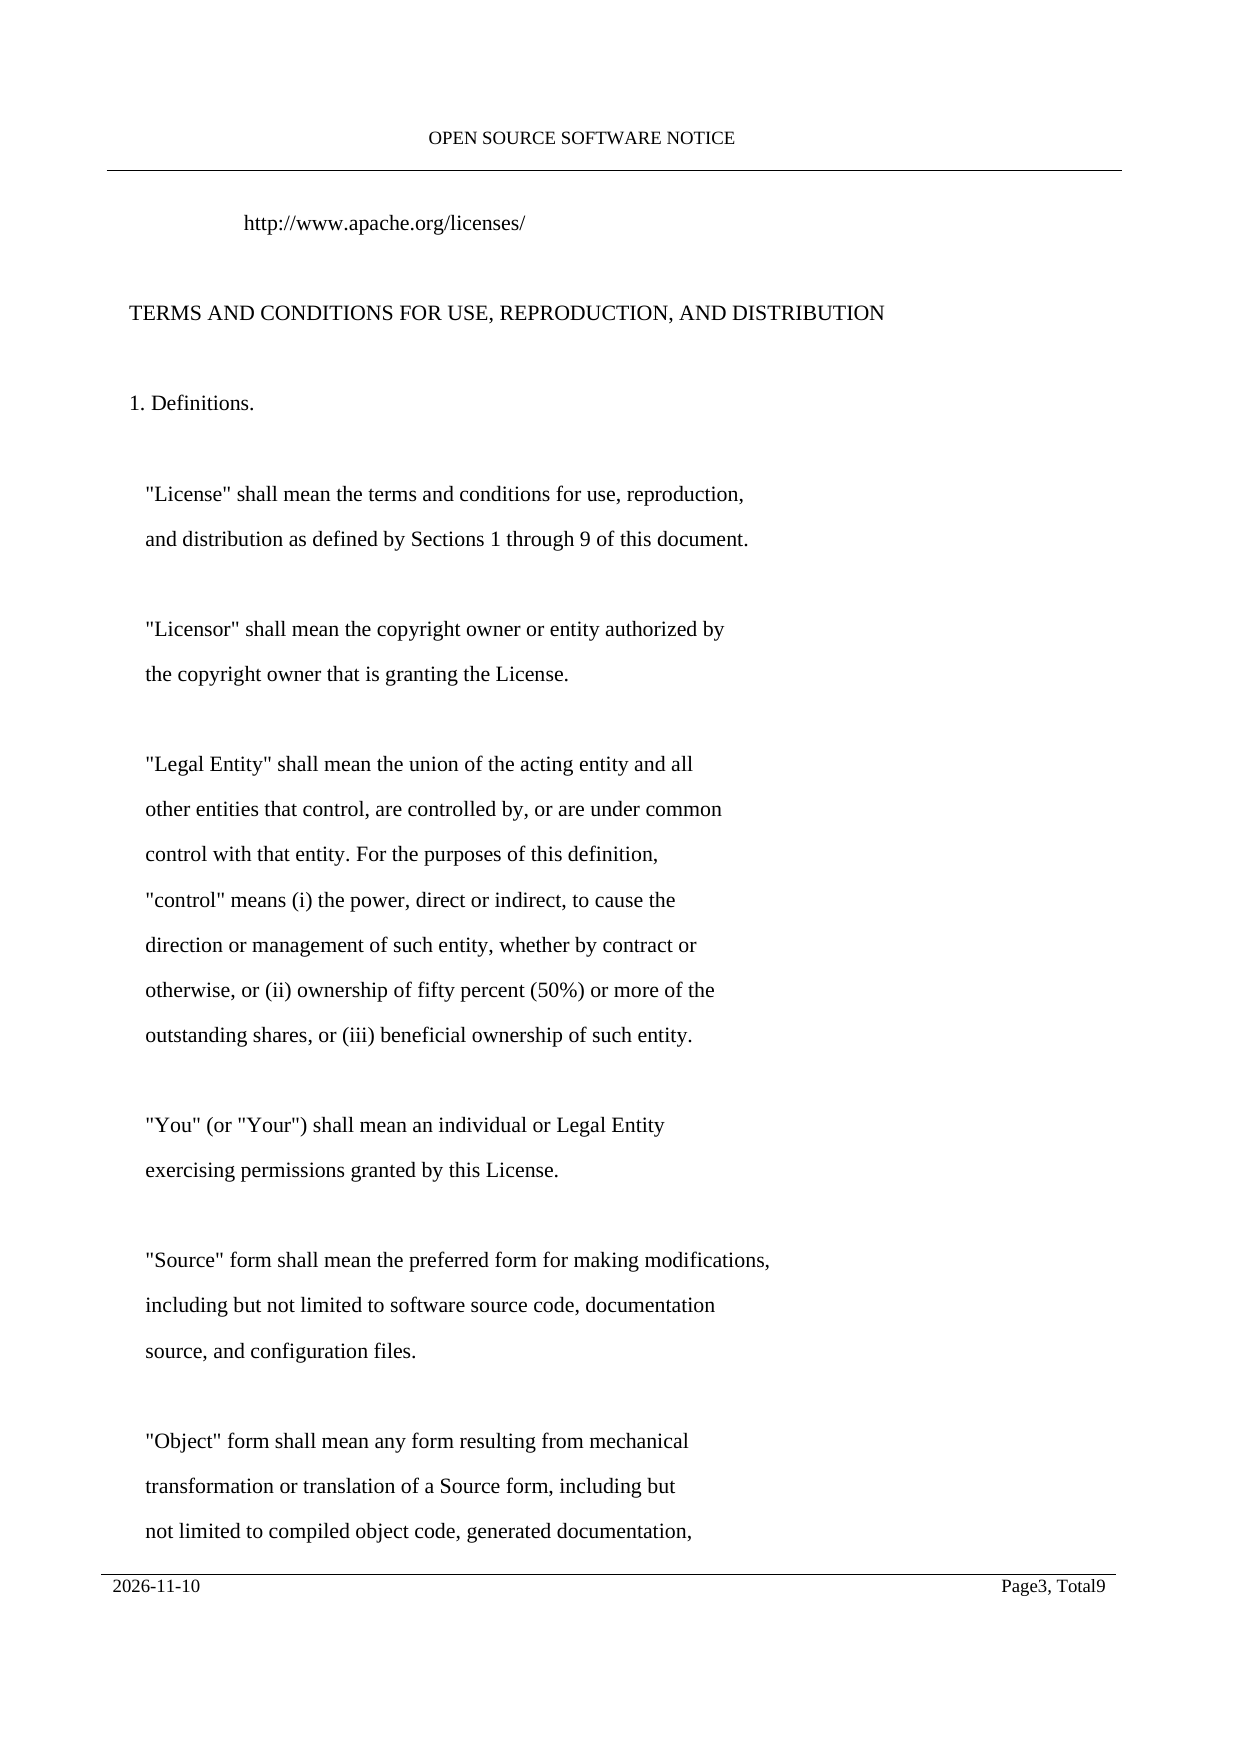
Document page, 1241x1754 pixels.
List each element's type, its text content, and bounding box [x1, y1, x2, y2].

text and distribution as defined by Sections 1 through 9 of this document. [112, 522, 1128, 554]
text direction or management of such entity, whether by contract or [112, 928, 1128, 961]
text "control" means (i) the power, direct or indirect, to cause the [112, 883, 1128, 915]
text not limited to compiled object code, generated documentation, [112, 1514, 1128, 1547]
text exercising permissions granted by this License. [112, 1153, 1128, 1186]
text "Legal Entity" shall mean the union of the acting entity and all [112, 748, 1128, 780]
text source, and configuration files. [112, 1334, 1128, 1366]
text outstanding shares, or (iii) beneficial ownership of such entity. [112, 1018, 1128, 1051]
text transformation or translation of a Source form, including but [112, 1469, 1128, 1502]
text including but not limited to software source code, documentation [112, 1289, 1128, 1321]
text control with that entity. For the purposes of this definition, [112, 838, 1128, 870]
text TERMS AND CONDITIONS FOR USE, REPRODUCTION, AND DISTRIBUTION [112, 297, 1128, 329]
text "Object" form shall mean any form resulting from mechanical [112, 1424, 1128, 1457]
text other entities that control, are controlled by, or are under common [112, 793, 1128, 825]
text "Source" form shall mean the preferred form for making modifications, [112, 1244, 1128, 1276]
text http://www.apache.org/licenses/ [112, 206, 1128, 239]
text the copyright owner that is granting the License. [112, 657, 1128, 690]
text 1. Definitions. [112, 387, 1128, 419]
text "License" shall mean the terms and conditions for use, reproduction, [112, 477, 1128, 509]
text otherwise, or (ii) ownership of fifty percent (50%) or more of the [112, 973, 1128, 1006]
text "You" (or "Your") shall mean an individual or Legal Entity [112, 1108, 1128, 1141]
text "Licensor" shall mean the copyright owner or entity authorized by [112, 612, 1128, 645]
